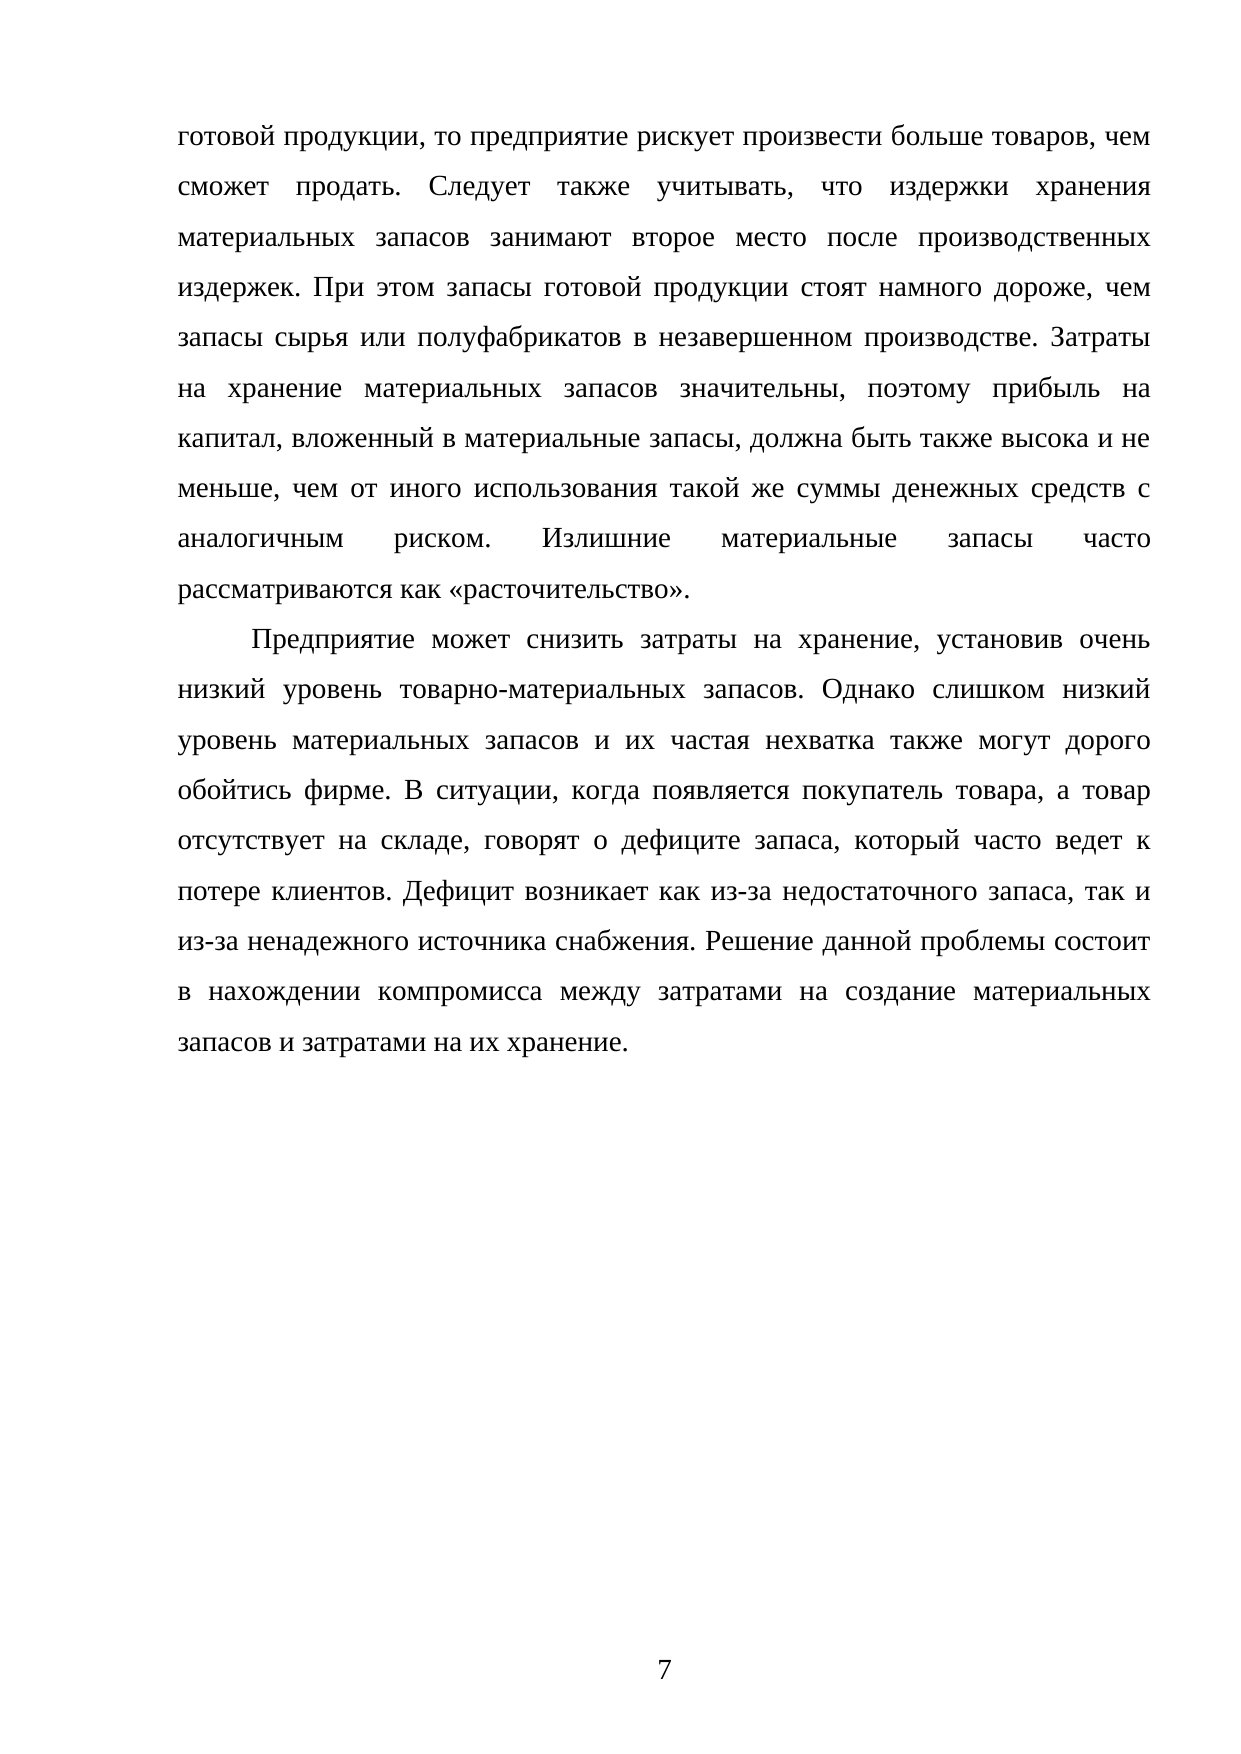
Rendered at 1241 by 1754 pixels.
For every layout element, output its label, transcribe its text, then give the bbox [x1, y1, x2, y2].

text Предприятие может снизить затраты на хранение, установив очень низкий уровень товарно-материальных запасов. Однако слишком низкий уровень материальных запасов и их частая нехватка также могут дорого обойтись фирме. В ситуации, когда появляется покупатель товара, а товар отсутствует на складе, говорят о дефиците запаса, который часто ведет к потере клиентов. Дефицит возникает как из-за недостаточного запаса, так и из-за ненадежного источника снабжения. Решение данной проблемы состоит в нахождении компромисса между затратами на создание материальных запасов и затратами на их хранение. [177, 621, 1152, 1057]
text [177, 118, 1152, 604]
